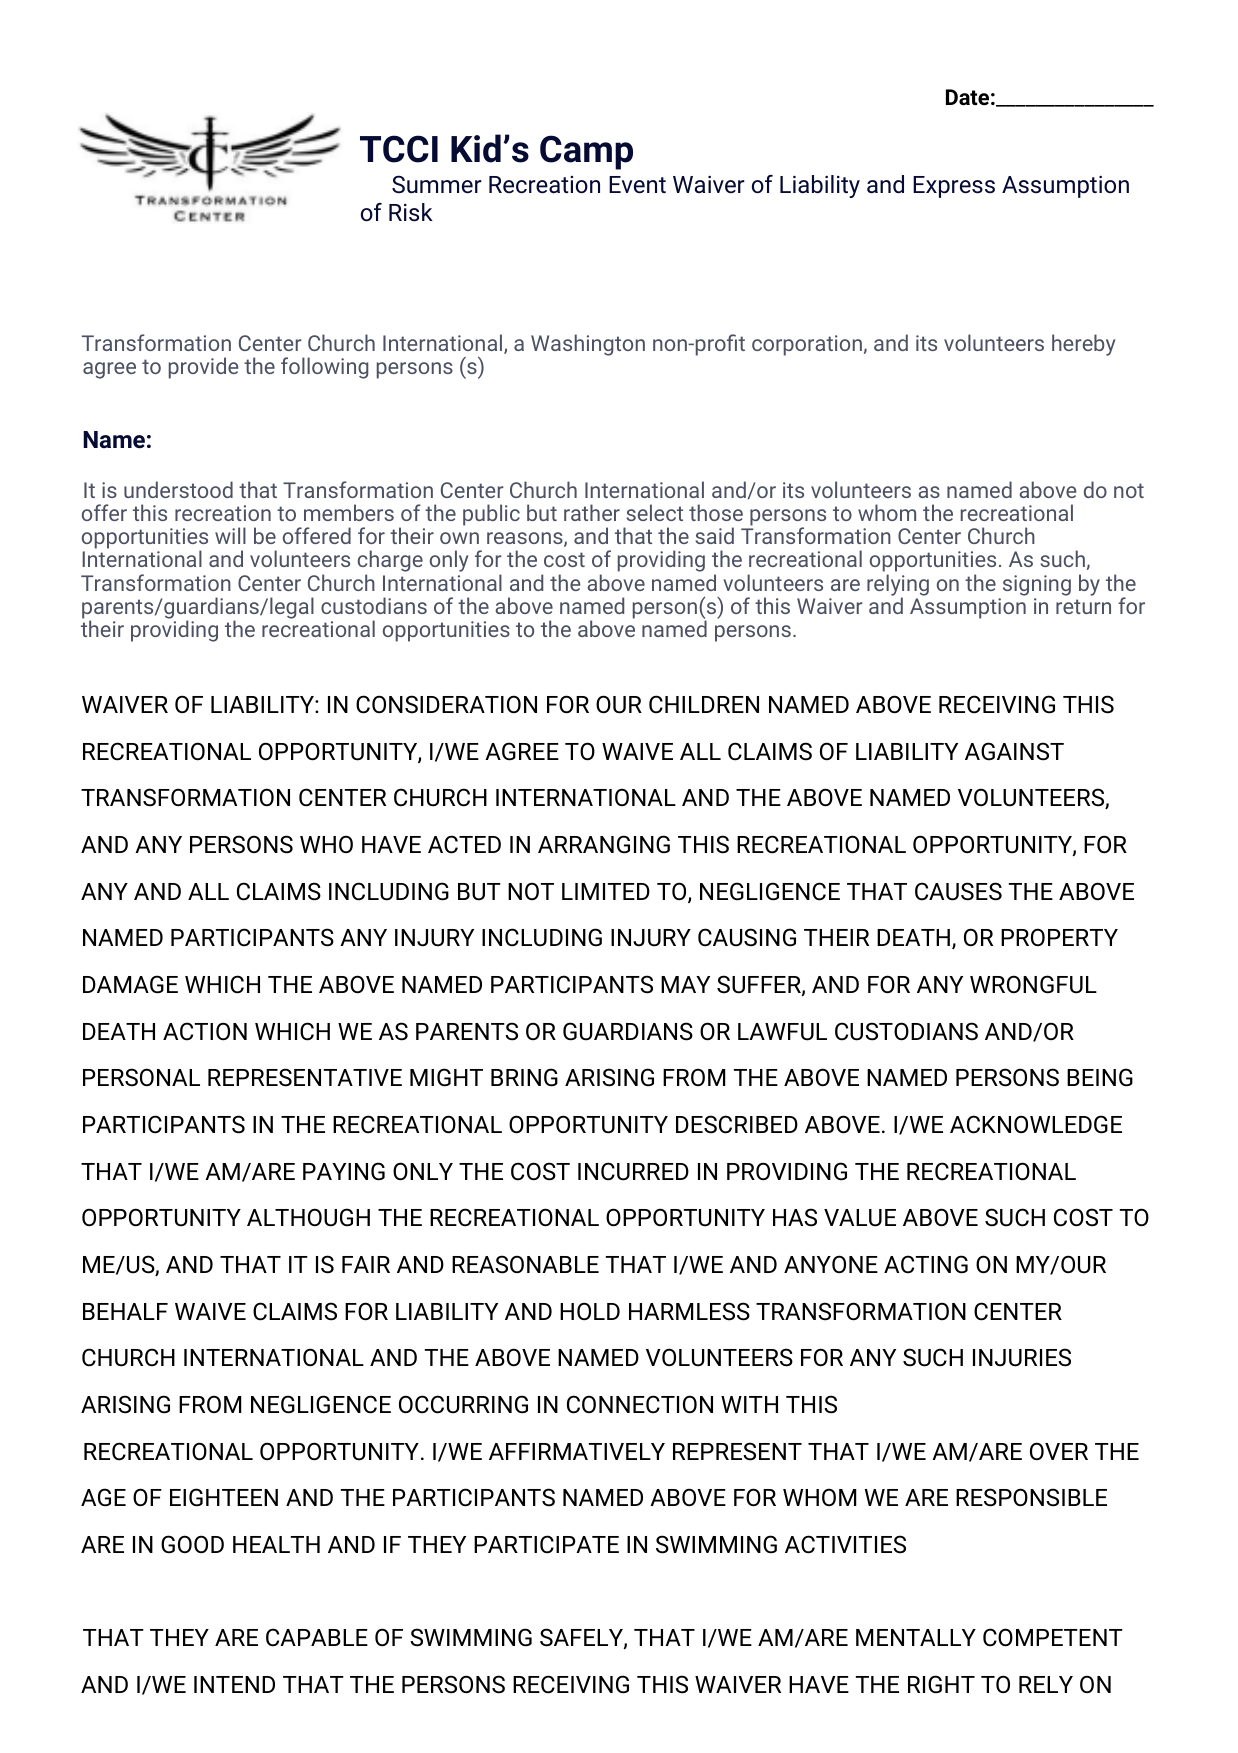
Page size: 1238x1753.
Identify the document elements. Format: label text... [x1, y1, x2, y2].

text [81, 1624, 1156, 1699]
text Summer Recreation Event Waiver of Liability and Express Assumption [343, 171, 1131, 199]
text of Risk [359, 199, 1163, 227]
text Date:________________ [74, 85, 1153, 110]
text Transformation Center Church International, a Washington non-profit corporation, and its volunteers hereby agree to provide the following persons (s) [81, 333, 1122, 379]
picture [77, 112, 343, 224]
text It is understood that Transformation Center Church International and/or its volunteers as named above do not offer this recreation to members of the public but rather select those persons to whom the recreational opportunities will be offered for their own reasons, and that the said Transformation Center Church International and volunteers charge only for the cost of providing the recreational opportunities. As such, Transformation Center Church International and the above named volunteers are relying on the signing by the parents/guardians/legal custodians of the above named person(s) of this Waiver and Assumption in return for their providing the recreational opportunities to the above named persons. [81, 480, 1154, 643]
text RECREATIONAL OPPORTUNITY. I/WE AFFIRMATIVELY REPRESENT THAT I/WE AM/ARE OVER THE AGE OF EIGHTEEN AND THE PARTICIPANTS NAMED ABOVE FOR WHOM WE ARE RESPONSIBLE ARE IN GOOD HEALTH AND IF THEY PARTICIPATE IN SWIMMING ACTIVITIES [81, 1438, 1156, 1559]
text TCCI Kid’s Camp [359, 128, 1163, 171]
text WAIVER OF LIABILITY: IN CONSIDERATION FOR OUR CHILDREN NAMED ABOVE RECEIVING THIS RECREATIONAL OPPORTUNITY, I/WE AGREE TO WAIVE ALL CLAIMS OF LIABILITY AGAINST TRANSFORMATION CENTER CHURCH INTERNATIONAL AND THE ABOVE NAMED VOLUNTEERS, AND ANY PERSONS WHO HAVE ACTED IN ARRANGING THIS RECREATIONAL OPPORTUNITY, FOR ANY AND ALL CLAIMS INCLUDING BUT NOT LIMITED TO, NEGLIGENCE THAT CAUSES THE ABOVE NAMED PARTICIPANTS ANY INJURY INCLUDING INJURY CAUSING THEIR DEATH, OR PROPERTY DAMAGE WHICH THE ABOVE NAMED PARTICIPANTS MAY SUFFER, AND FOR ANY WRONGFUL DEATH ACTION WHICH WE AS PARENTS OR GUARDIANS OR LAWFUL CUSTODIANS AND/OR PERSONAL REPRESENTATIVE MIGHT BRING ARISING FROM THE ABOVE NAMED PERSONS BEING PARTICIPANTS IN THE RECREATIONAL OPPORTUNITY DESCRIBED ABOVE. I/WE ACKNOWLEDGE THAT I/WE AM/ARE PAYING ONLY THE COST INCURRED IN PROVIDING THE RECREATIONAL OPPORTUNITY ALTHOUGH THE RECREATIONAL OPPORTUNITY HAS VALUE ABOVE SUCH COST TO ME/US, AND THAT IT IS FAIR AND REASONABLE THAT I/WE AND ANYONE ACTING ON MY/OUR BEHALF WAIVE CLAIMS FOR LIABILITY AND HOLD HARMLESS TRANSFORMATION CENTER CHURCH INTERNATIONAL AND THE ABOVE NAMED VOLUNTEERS FOR ANY SUCH INJURIES ARISING FROM NEGLIGENCE OCCURRING IN CONNECTION WITH THIS [81, 691, 1158, 1419]
text Name: [82, 426, 1163, 454]
